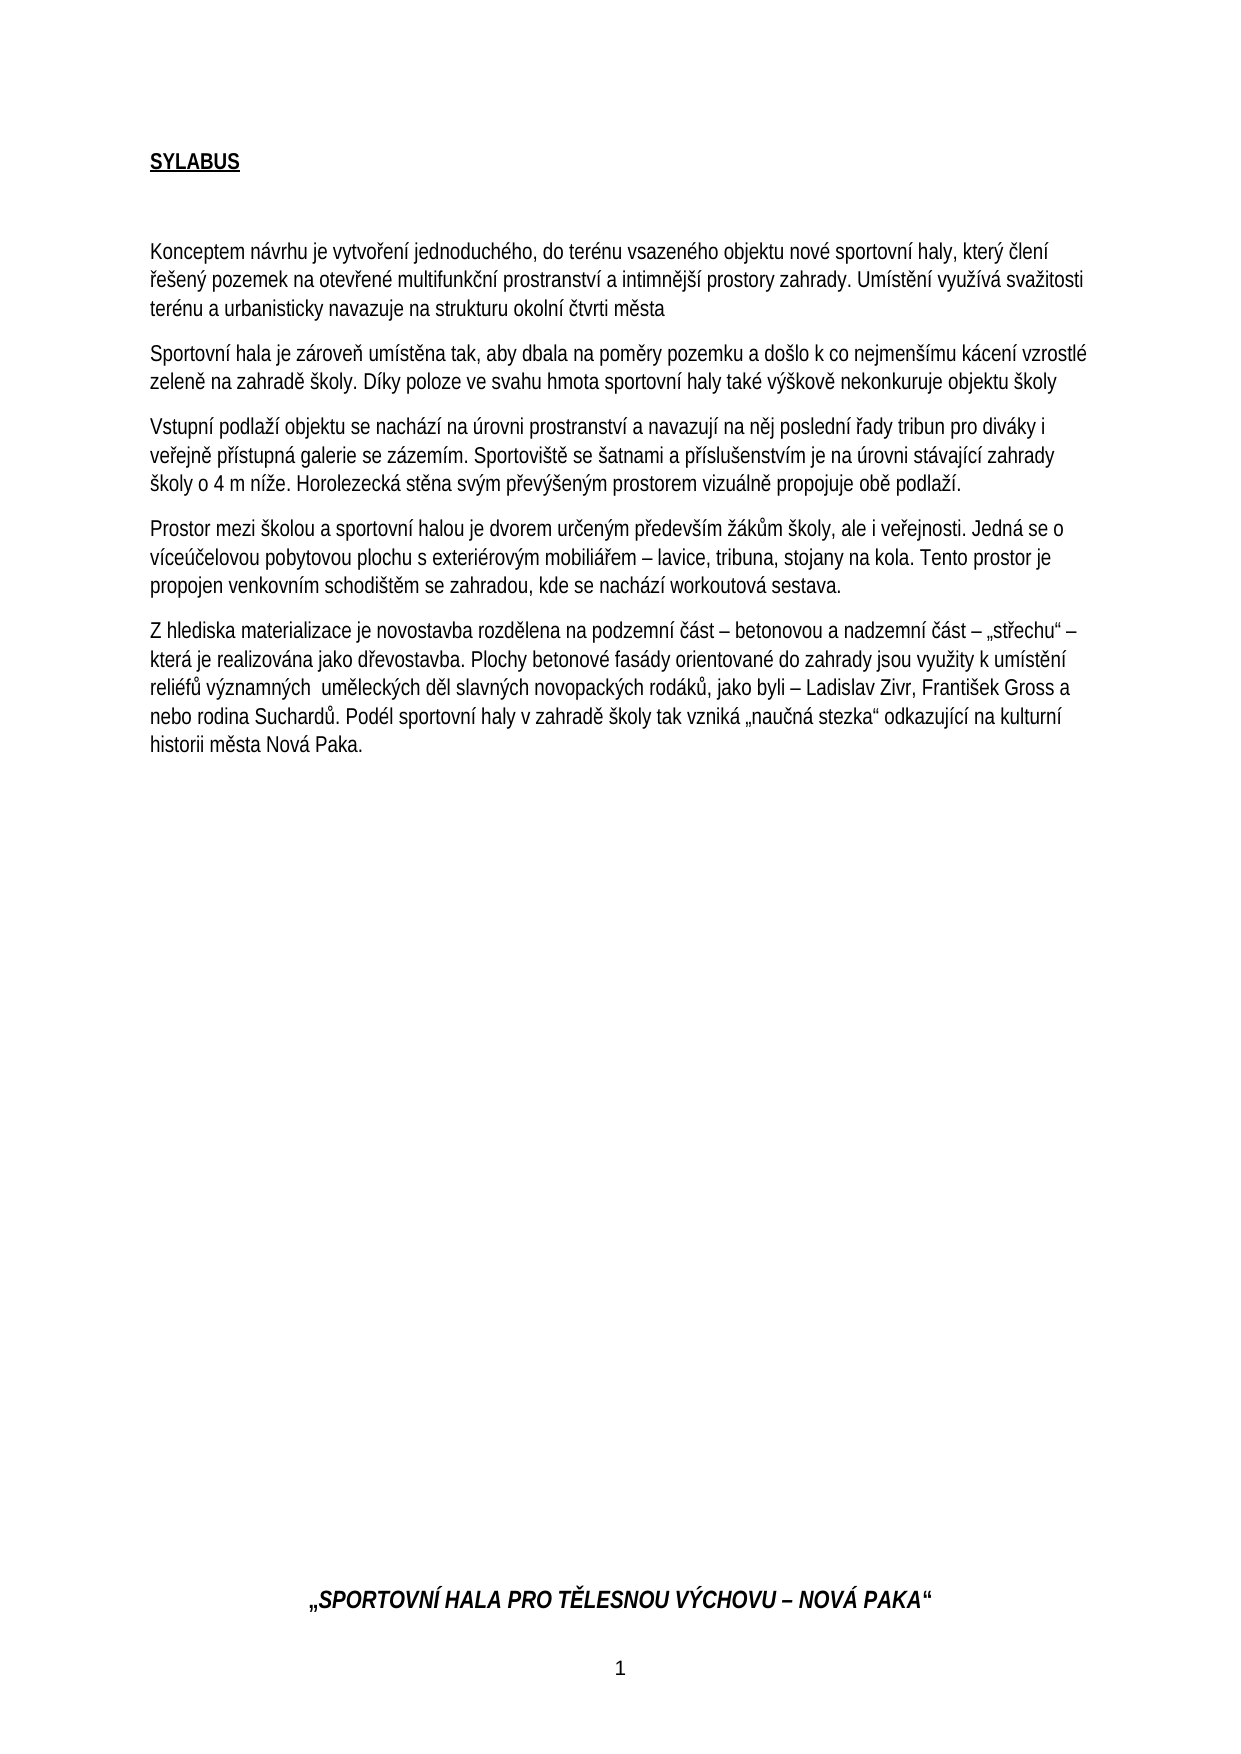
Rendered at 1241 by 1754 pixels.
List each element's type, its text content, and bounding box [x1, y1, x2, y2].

text Konceptem návrhu je vytvoření jednoduchého, do terénu vsazeného objektu nové sportovní haly, který člení řešený pozemek na otevřené multifunkční prostranství a intimnější prostory zahrady. Umístění využívá svažitosti terénu a urbanisticky navazuje na strukturu okolní čtvrti města [150, 238, 1090, 321]
text SYLABUS [150, 148, 1090, 174]
text Prostor mezi školou a sportovní halou je dvorem určeným především žákům školy, ale i veřejnosti. Jedná se o víceúčelovou pobytovou plochu s exteriérovým mobiliářem – lavice, tribuna, stojany na kola. Tento prostor je propojen venkovním schodištěm se zahradou, kde se nachází workoutová sestava. [150, 515, 1090, 598]
text Sportovní hala je zároveň umístěna tak, aby dbala na poměry pozemku a došlo k co nejmenšímu kácení vzrostlé zeleně na zahradě školy. Díky poloze ve svahu hmota sportovní haly také výškově nekonkuruje objektu školy [150, 340, 1090, 394]
text Z hlediska materializace je novostavba rozdělena na podzemní část – betonovou a nadzemní část – „střechu“ – která je realizována jako dřevostavba. Plochy betonové fasády orientované do zahrady jsou využity k umístění reliéfů významných uměleckých děl slavných novopackých rodáků, jako byli – Ladislav Zivr, František Gross a nebo rodina Suchardů. Podél sportovní haly v zahradě školy tak vzniká „naučná stezka“ odkazující na kulturní historii města Nová Paka. [150, 617, 1090, 757]
text Vstupní podlaží objektu se nachází na úrovni prostranství a navazují na něj poslední řady tribun pro diváky i veřejně přístupná galerie se zázemím. Sportoviště se šatnami a příslušenstvím je na úrovni stávající zahrady školy o 4 m níže. Horolezecká stěna svým převýšeným prostorem vizuálně propojuje obě podlaží. [150, 413, 1090, 497]
